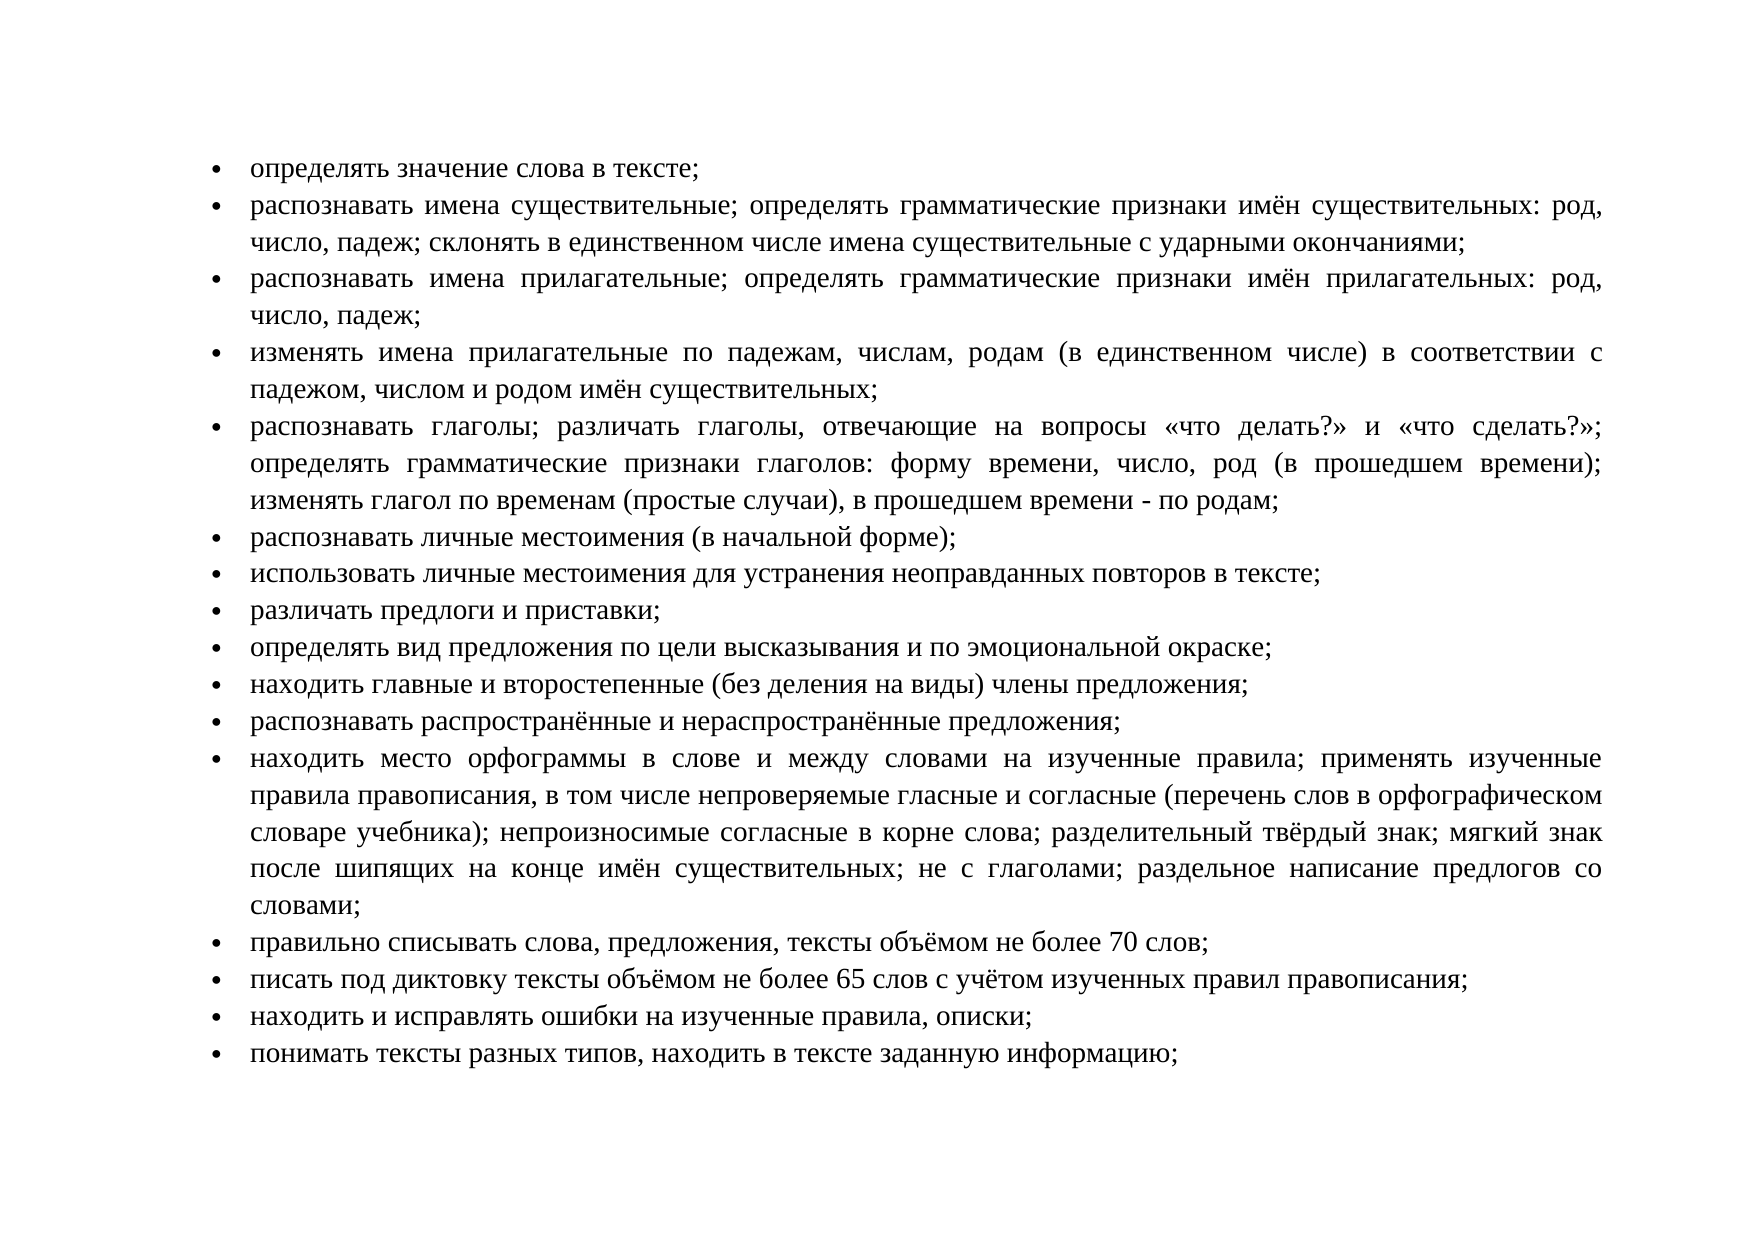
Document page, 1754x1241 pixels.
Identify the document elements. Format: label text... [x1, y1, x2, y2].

list использовать личные местоимения для устранения неоправданных повторов в тексте; [212, 556, 1604, 589]
list находить главные и второстепенные (без деления на виды) члены предложения; [212, 666, 1604, 700]
list изменять имена прилагательные по падежам, числам, родам (в единственном числе) в соответствии с падежом, числом и родом имён существительных; [212, 334, 1604, 405]
list распознавать личные местоимения (в начальной форме); [212, 519, 1604, 552]
list различать предлоги и приставки; [212, 592, 1604, 626]
list распознавать глаголы; различать глаголы, отвечающие на вопросы «что делать?» и «что сделать?»; определять грамматические признаки глаголов: форму времени, число, род (в прошедшем времени); изменять глагол по временам (простые случаи), в прошедшем времени ‑ по родам; [212, 408, 1604, 515]
list определять вид предложения по цели высказывания и по эмоциональной окраске; [212, 629, 1604, 663]
list определять значение слова в тексте; [212, 150, 1604, 183]
list распознавать имена существительные; определять грамматические признаки имён существительных: род, число, падеж; склонять в единственном числе имена существительные с ударными окончаниями; [212, 187, 1604, 257]
list распознавать распространённые и нераспространённые предложения; [212, 703, 1604, 737]
list распознавать имена прилагательные; определять грамматические признаки имён прилагательных: род, число, падеж; [212, 261, 1604, 331]
list правильно списывать слова, предложения, тексты объёмом не более 70 слов; [212, 924, 1604, 958]
list находить место орфограммы в слове и между словами на изученные правила; применять изученные правила правописания, в том числе непроверяемые гласные и согласные (перечень слов в орфографическом словаре учебника); непроизносимые согласные в корне слова; разделительный твёрдый знак; мягкий знак после шипящих на конце имён существительных; не с глаголами; раздельное написание предлогов со словами; [212, 740, 1604, 921]
list находить и исправлять ошибки на изученные правила, описки; [212, 998, 1604, 1032]
list писать под диктовку тексты объёмом не более 65 слов с учётом изученных правил правописания; [212, 961, 1604, 995]
list понимать тексты разных типов, находить в тексте заданную информацию; [212, 1035, 1604, 1068]
